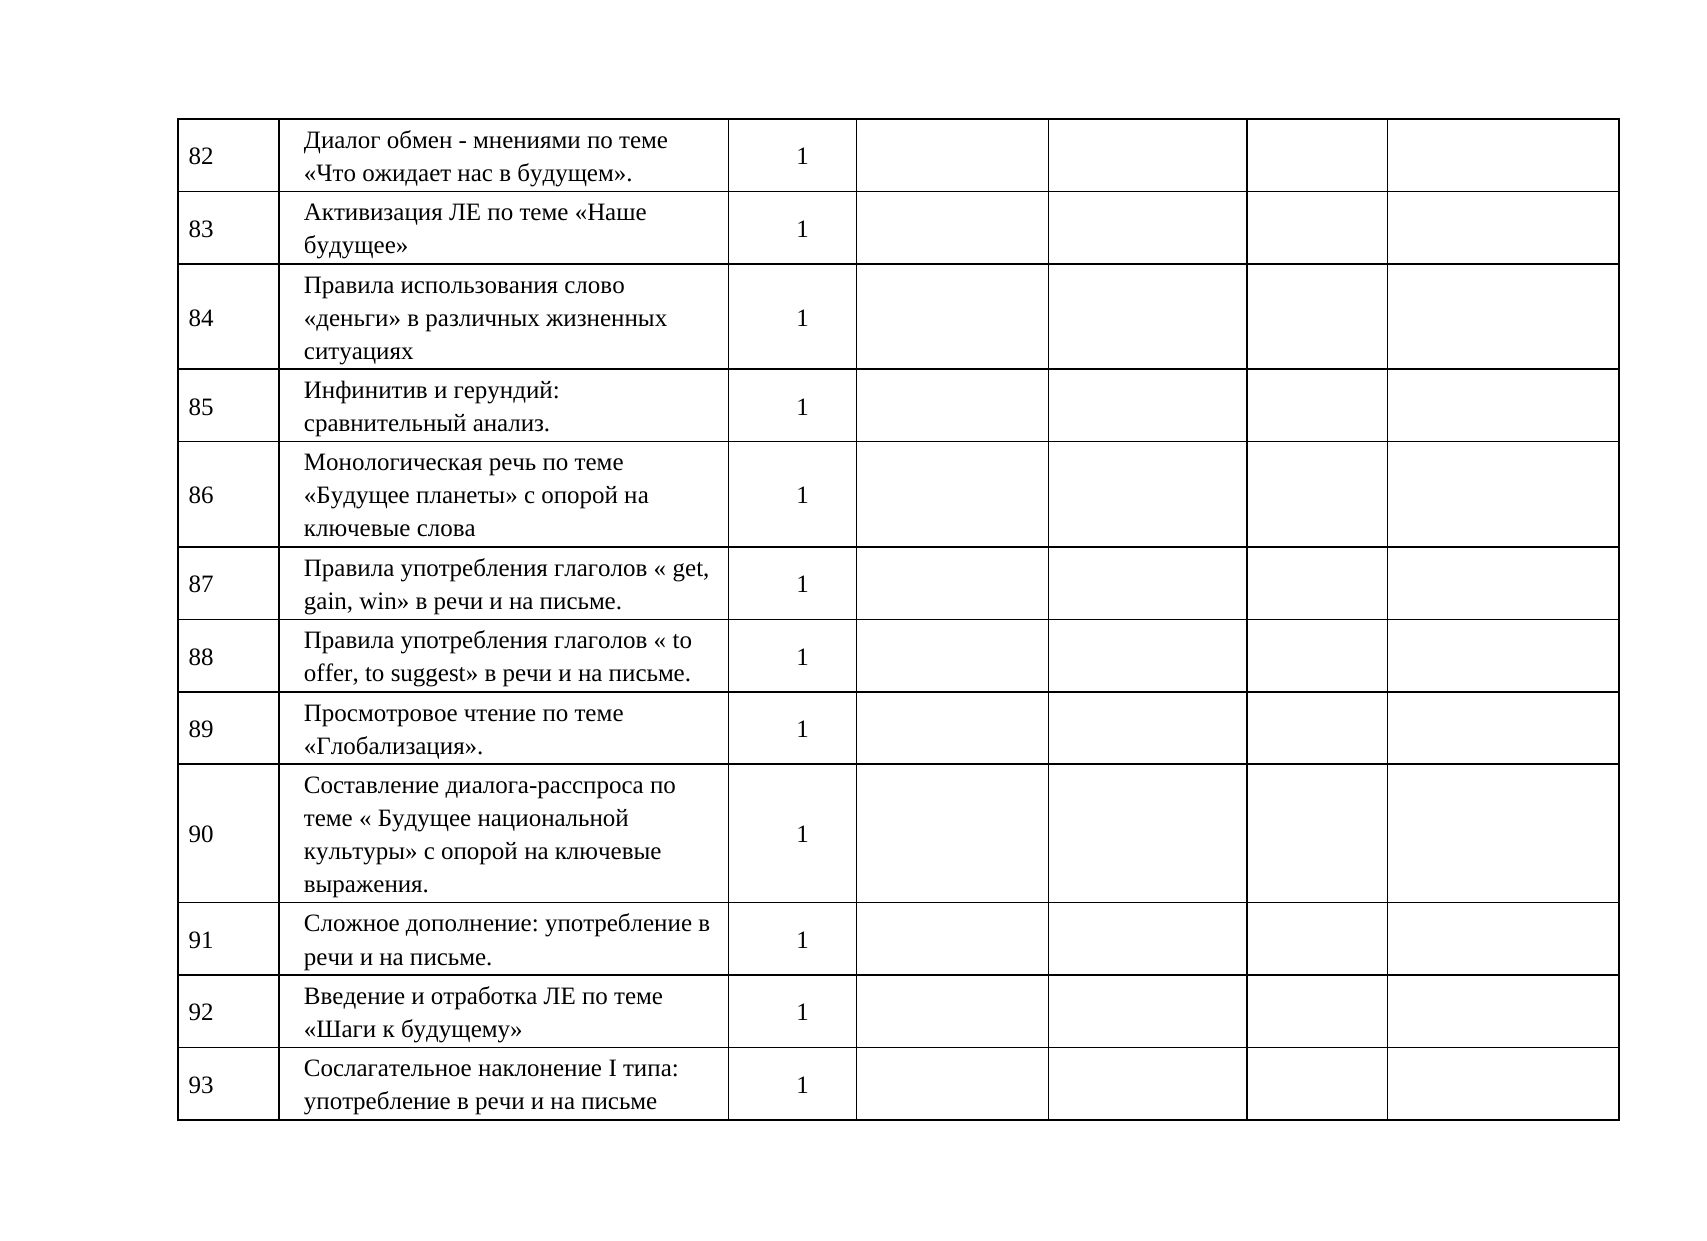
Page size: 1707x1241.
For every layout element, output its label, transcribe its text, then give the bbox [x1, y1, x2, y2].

table_cell [1248, 903, 1387, 974]
table_cell [1388, 192, 1618, 263]
table_cell Правила использования слово «деньги» в различных жизненных ситуациях [280, 265, 728, 368]
table_cell [1248, 976, 1387, 1047]
table_cell Составление диалога-расспроса по теме « Будущее национальной культуры» с опорой на ключевые выражения. [280, 765, 728, 902]
table_cell [857, 620, 1048, 691]
table_cell 1 [729, 1048, 856, 1119]
table_cell [1248, 1048, 1387, 1119]
table_cell Активизация ЛЕ по теме «Наше будущее» [280, 192, 728, 263]
table_cell 1 [729, 192, 856, 263]
table_cell Введение и отработка ЛЕ по теме «Шаги к будущему» [280, 976, 728, 1047]
table_cell [1049, 903, 1246, 974]
table_cell Просмотровое чтение по теме «Глобализация». [280, 693, 728, 763]
table_cell 1 [729, 548, 856, 618]
table_cell 85 [179, 370, 278, 441]
table_cell [1248, 192, 1387, 263]
table_cell [1388, 693, 1618, 763]
table_cell [1388, 976, 1618, 1047]
table_cell Правила употребления глаголов « get, gain, win» в речи и на письме. [280, 548, 728, 618]
table_cell [1049, 620, 1246, 691]
table_cell 83 [179, 192, 278, 263]
table_cell 90 [179, 765, 278, 902]
table_cell Диалог обмен - мнениями по теме «Что ожидает нас в будущем». [280, 120, 728, 191]
table_cell [1049, 370, 1246, 441]
table_cell 92 [179, 976, 278, 1047]
table_cell [1388, 370, 1618, 441]
table_cell Сложное дополнение: употребление в речи и на письме. [280, 903, 728, 974]
table_cell 93 [179, 1048, 278, 1119]
table_cell [857, 442, 1048, 546]
table_cell Правила употребления глаголов « to offer, to suggest» в речи и на письме. [280, 620, 728, 691]
table_cell 87 [179, 548, 278, 618]
table_cell [857, 1048, 1048, 1119]
table_cell 84 [179, 265, 278, 368]
table_cell [1388, 120, 1618, 191]
table_cell 1 [729, 442, 856, 546]
table_cell [1388, 620, 1618, 691]
table_cell [1248, 265, 1387, 368]
table_cell [1049, 1048, 1246, 1119]
table_cell [1248, 548, 1387, 618]
table_cell [1049, 765, 1246, 902]
table_cell [857, 120, 1048, 191]
table_cell [857, 548, 1048, 618]
table_cell 1 [729, 765, 856, 902]
table_cell [1248, 765, 1387, 902]
table_cell [1388, 548, 1618, 618]
table_cell Монологическая речь по теме «Будущее планеты» с опорой на ключевые слова [280, 442, 728, 546]
table_cell 1 [729, 693, 856, 763]
table_cell [1049, 192, 1246, 263]
table_cell [857, 903, 1048, 974]
table_cell [1248, 370, 1387, 441]
table_cell [1049, 693, 1246, 763]
table_cell [1049, 120, 1246, 191]
table_cell [857, 976, 1048, 1047]
table_cell 82 [179, 120, 278, 191]
table_cell [857, 765, 1048, 902]
table_cell 1 [729, 976, 856, 1047]
table_cell [1388, 265, 1618, 368]
table_cell [857, 192, 1048, 263]
table_cell [1388, 1048, 1618, 1119]
table_cell [1049, 442, 1246, 546]
table_cell [1248, 620, 1387, 691]
table_cell [1388, 765, 1618, 902]
table_cell [1049, 265, 1246, 368]
table_cell 89 [179, 693, 278, 763]
table_cell 91 [179, 903, 278, 974]
table_cell 1 [729, 265, 856, 368]
table_cell [1049, 548, 1246, 618]
table_cell [857, 370, 1048, 441]
table_cell 88 [179, 620, 278, 691]
table_cell [857, 693, 1048, 763]
table_cell [1049, 976, 1246, 1047]
table_cell [1248, 693, 1387, 763]
table_cell [1388, 442, 1618, 546]
table_cell Инфинитив и герундий: сравнительный анализ. [280, 370, 728, 441]
table_cell 86 [179, 442, 278, 546]
table_cell Сослагательное наклонение I типа: употребление в речи и на письме [280, 1048, 728, 1119]
table_cell 1 [729, 903, 856, 974]
table_cell 1 [729, 620, 856, 691]
table_cell 1 [729, 120, 856, 191]
table_cell 1 [729, 370, 856, 441]
table_cell [857, 265, 1048, 368]
table_cell [1248, 120, 1387, 191]
table_cell [1388, 903, 1618, 974]
table_cell [1248, 442, 1387, 546]
